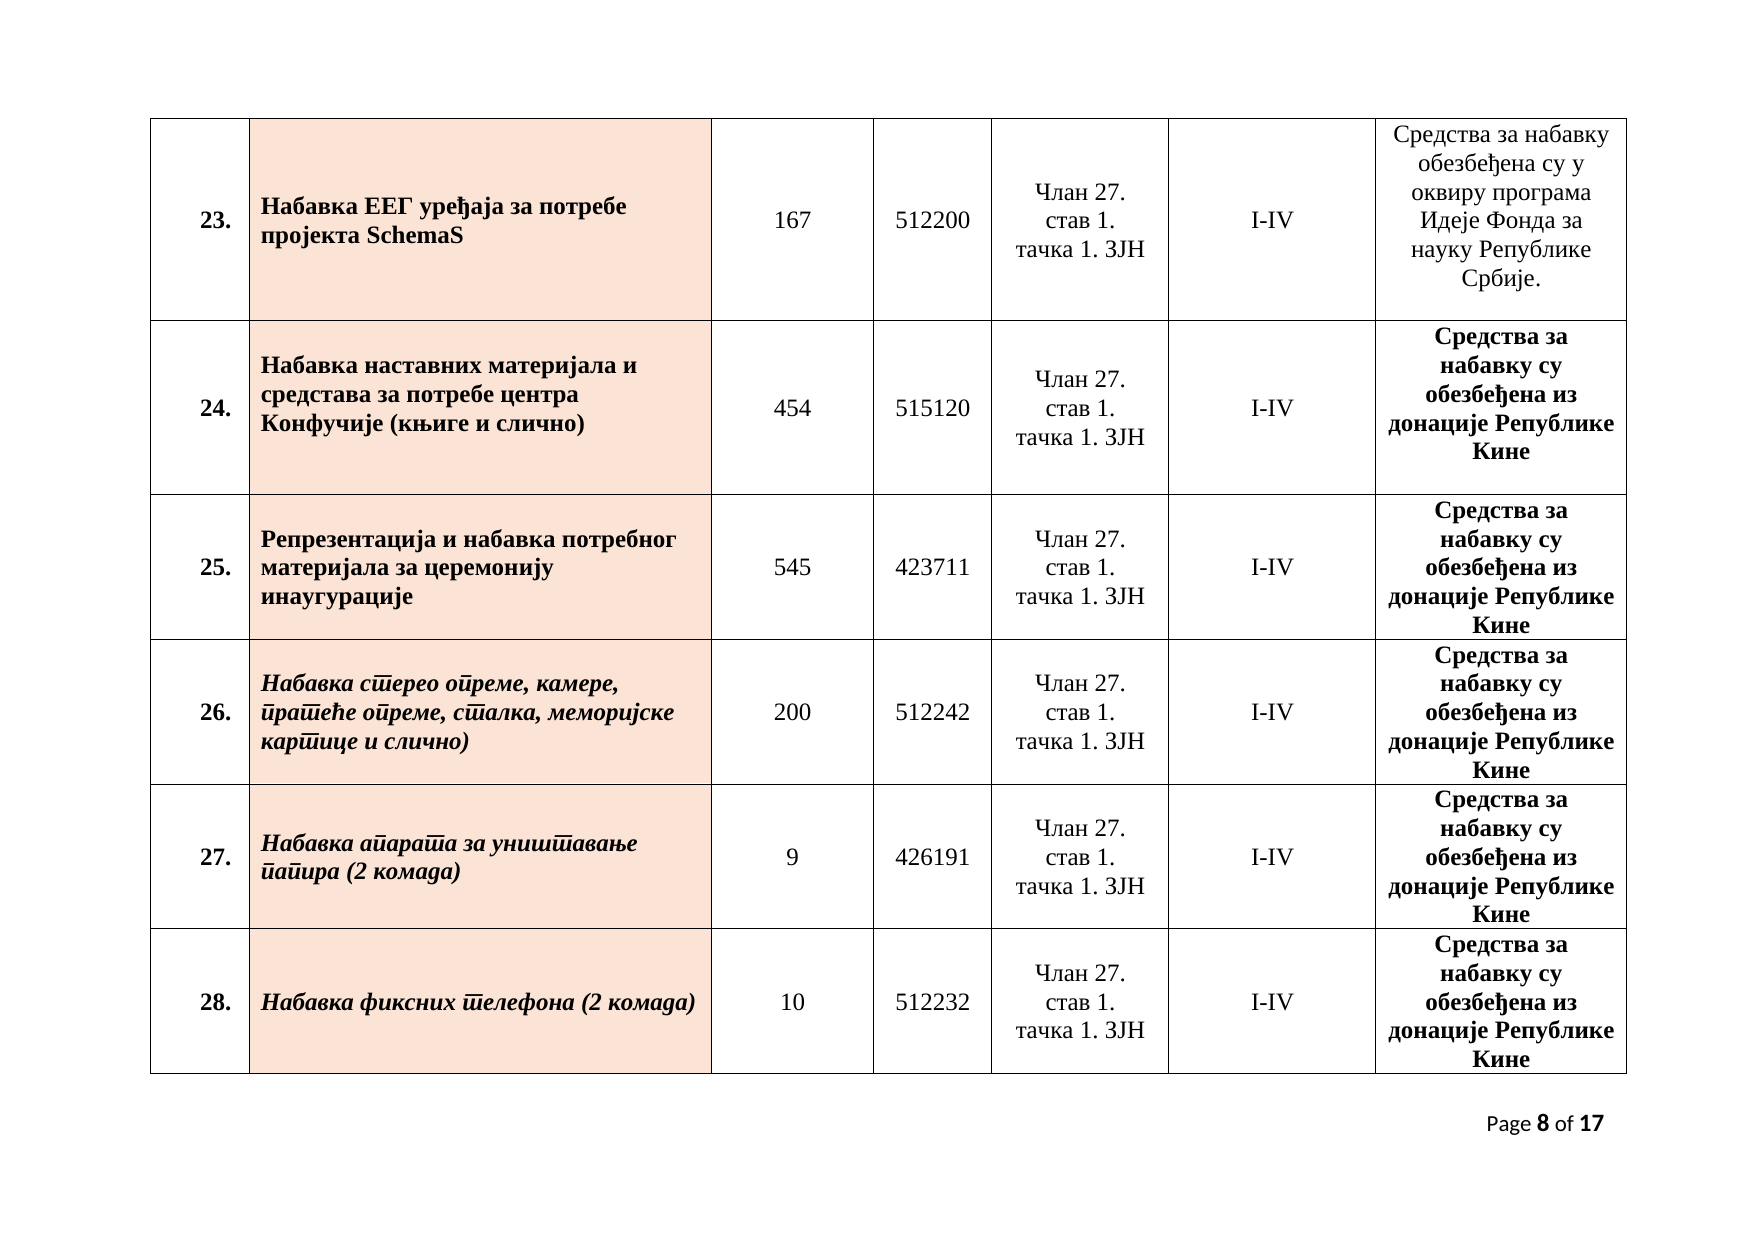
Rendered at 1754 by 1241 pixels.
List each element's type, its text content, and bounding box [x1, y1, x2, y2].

table_cell I-IV [1169, 495, 1375, 639]
table_cell 515120 [874, 321, 991, 494]
table_cell Репрезентација и набавка потребног материјала за церемонију инаугурације [250, 495, 711, 639]
table_cell [151, 785, 249, 928]
table_cell [151, 640, 249, 783]
table_cell 9 [712, 785, 873, 928]
table_cell I-IV [1169, 321, 1375, 494]
table_cell 512232 [874, 929, 991, 1073]
table_cell I-IV [1169, 119, 1375, 320]
table_cell [151, 119, 249, 320]
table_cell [1376, 929, 1626, 1073]
table_cell Набавка апарата за уништавање папира (2 комада) [250, 785, 711, 928]
table_cell I-IV [1169, 929, 1375, 1073]
table_cell Средства за набавку су обезбеђена из донације Републике Кине [1376, 321, 1626, 494]
table_cell Средства за набавку су обезбеђена из донације Републике Кине [1376, 495, 1626, 639]
table_cell 426191 [874, 785, 991, 928]
table_cell 167 [712, 119, 873, 320]
table_cell Набавка стерео опреме, камере, пратеће опреме, сталка, меморијске картице и слично) [250, 640, 711, 783]
table_cell Набавка наставних материјала и средстава за потребе центра Конфучије (књиге и слично) [250, 321, 711, 494]
table_cell [151, 495, 249, 639]
table_cell 200 [712, 640, 873, 783]
table_cell I-IV [1169, 640, 1375, 783]
table_cell [151, 929, 249, 1073]
table_cell Члан 27. став 1. тачка 1. ЗЈН [992, 640, 1168, 783]
table_cell 512242 [874, 640, 991, 783]
table_cell Набавка фиксних телефона (2 комада) [250, 929, 711, 1073]
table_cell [992, 929, 1168, 1073]
table_cell Члан 27. став 1. тачка 1. ЗЈН [992, 495, 1168, 639]
table_cell 512200 [874, 119, 991, 320]
table_cell 10 [712, 929, 873, 1073]
table_cell Члан 27. став 1. тачка 1. ЗЈН [992, 785, 1168, 928]
table_cell Средства за набавку су обезбеђена из донације Републике Кине [1376, 640, 1626, 783]
table_cell 454 [712, 321, 873, 494]
table_cell 423711 [874, 495, 991, 639]
table_cell Члан 27. став 1. тачка 1. ЗЈН [992, 321, 1168, 494]
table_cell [992, 119, 1168, 320]
table_cell I-IV [1169, 785, 1375, 928]
table_cell Средства за набавку обезбеђена су у оквиру програма Идеје Фонда за науку Републике Србије. [1376, 119, 1626, 320]
table_cell Набавка ЕЕГ уређаја за потребе пројекта SchemaS [250, 119, 711, 320]
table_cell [1376, 785, 1626, 928]
table_cell [151, 321, 249, 494]
table_cell 545 [712, 495, 873, 639]
